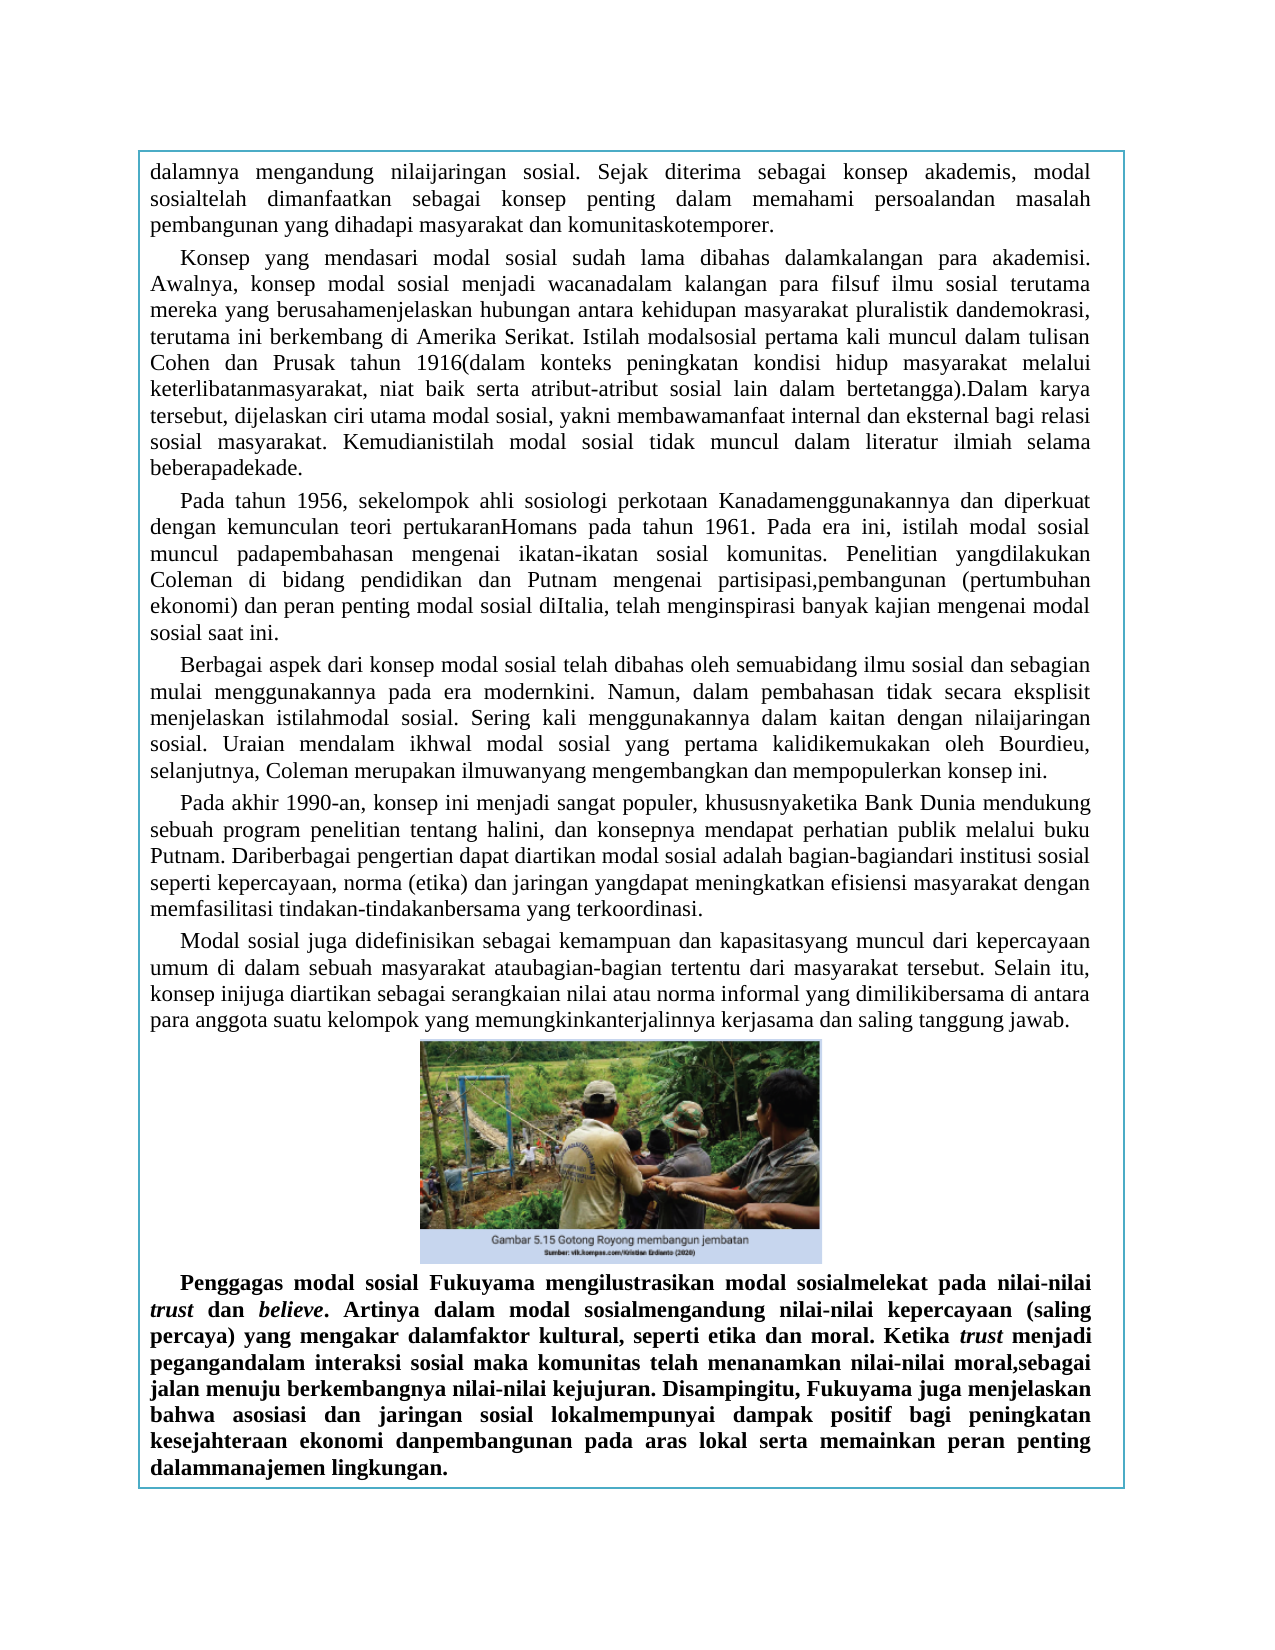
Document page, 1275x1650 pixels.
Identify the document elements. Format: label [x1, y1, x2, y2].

table_cell [140, 152, 1123, 1487]
picture [420, 1039, 823, 1264]
